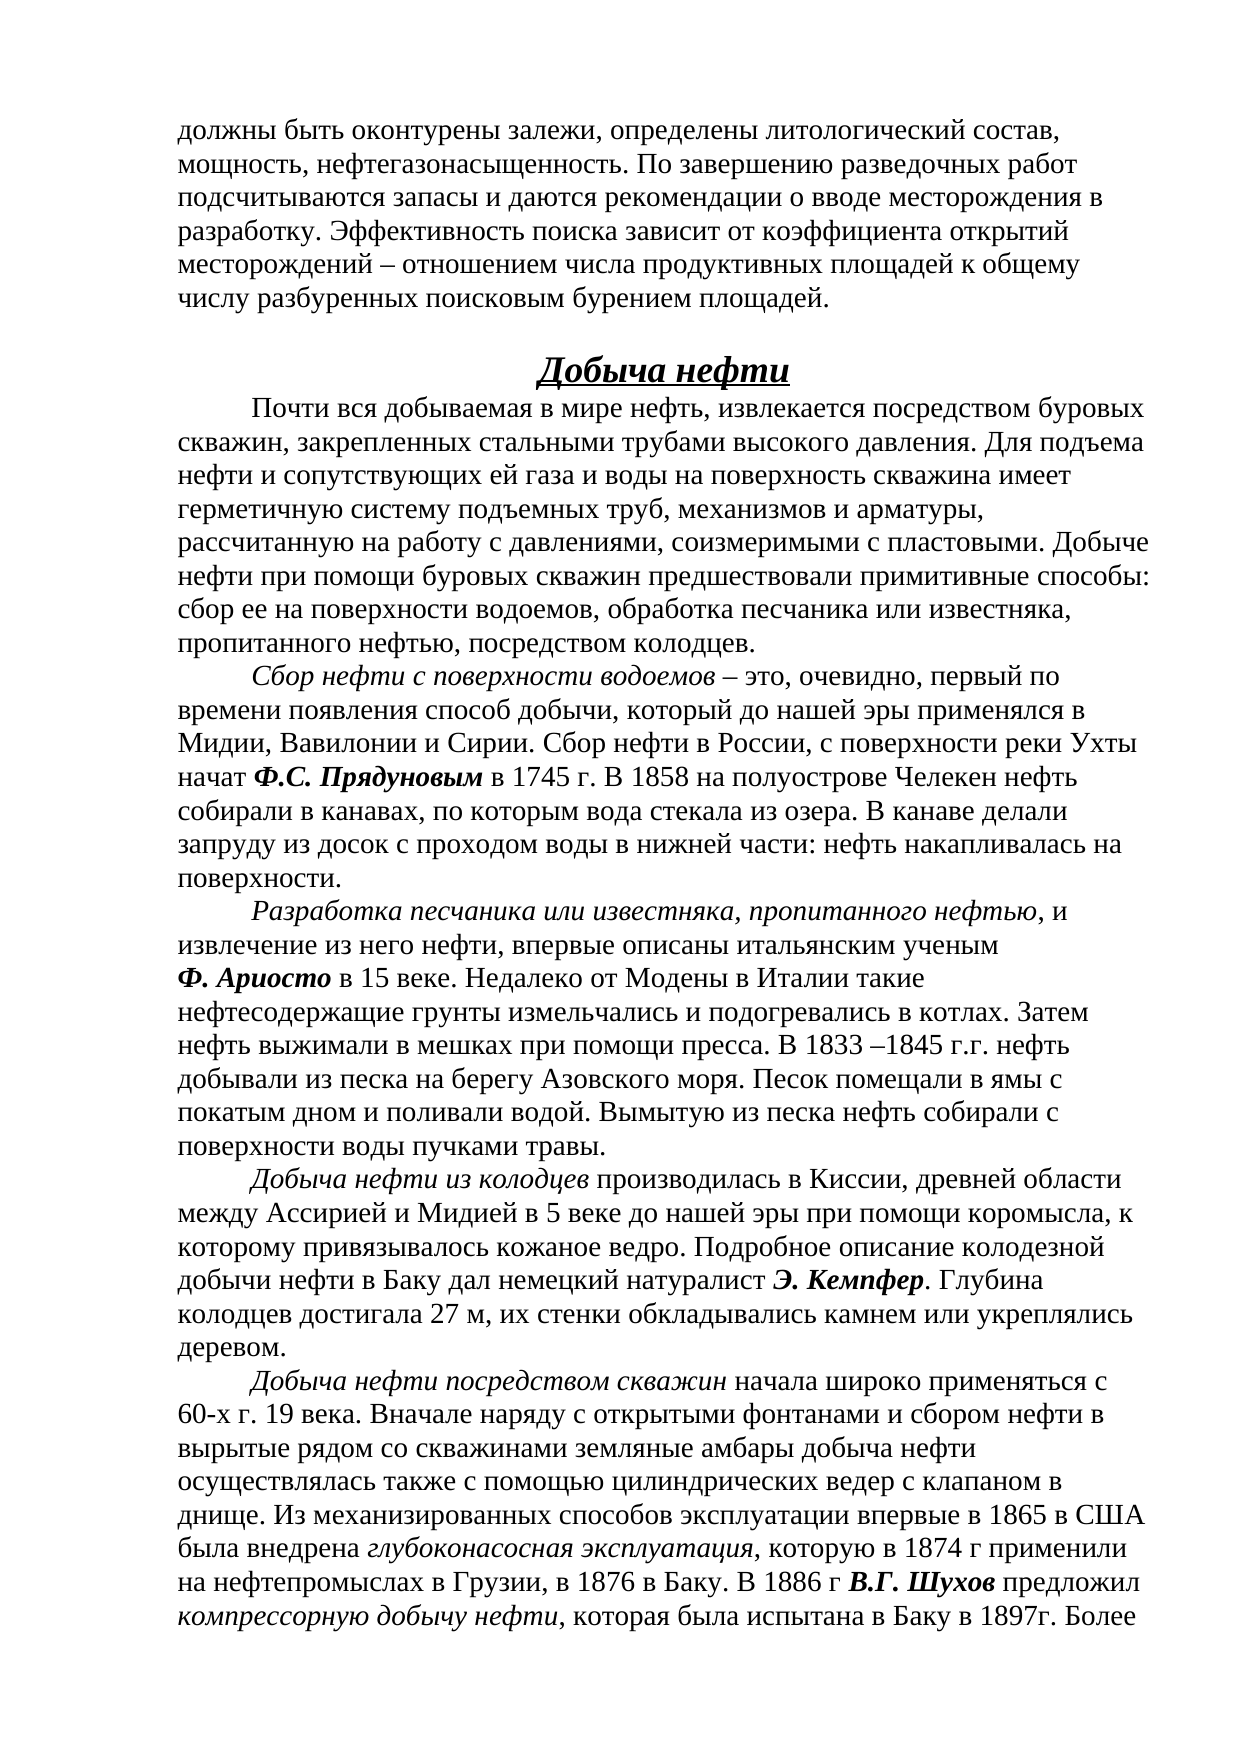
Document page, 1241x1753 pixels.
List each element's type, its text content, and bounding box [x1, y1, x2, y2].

text Добыча нефти [177, 347, 1152, 390]
text Добыча нефти из колодцев производилась в Киссии, древней области между Ассирией и Мидией в 5 веке до нашей эры при помощи коромысла, к которому привязывалось кожаное ведро. Подробное описание колодезной добычи нефти в Баку дал немецкий натуралист Э. Кемпфер. Глубина колодцев достигала 27 м, их стенки обкладывались камнем или укреплялись деревом. [177, 1162, 1152, 1363]
text Разработка песчаника или известняка, пропитанного нефтью, и извлечение из него нефти, впервые описаны итальянским ученым [177, 893, 1152, 960]
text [177, 1363, 1152, 1631]
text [177, 112, 1152, 313]
text Сбор нефти с поверхности водоемов – это, очевидно, первый по времени появления способ добычи, который до нашей эры применялся в Мидии, Вавилонии и Сирии. Сбор нефти в России, с поверхности реки Ухты начат Ф.С. Прядуновым в 1745 г. В 1858 на полуострове Челекен нефть собирали в канавах, по которым вода стекала из озера. В канаве делали запруду из досок с проходом воды в нижней части: нефть накапливалась на поверхности. [177, 658, 1152, 893]
text Почти вся добываемая в мире нефть, извлекается посредством буровых скважин, закрепленных стальными трубами высокого давления. Для подъема нефти и сопутствующих ей газа и воды на поверхность скважина имеет герметичную систему подъемных труб, механизмов и арматуры, рассчитанную на работу с давлениями, соизмеримыми с пластовыми. Добыче нефти при помощи буровых скважин предшествовали примитивные способы: сбор ее на поверхности водоемов, обработка песчаника или известняка, пропитанного нефтью, посредством колодцев. [177, 390, 1152, 658]
text Ф. Ариосто в 15 веке. Недалеко от Модены в Италии такие нефтесодержащие грунты измельчались и подогревались в котлах. Затем нефть выжимали в мешках при помощи пресса. В 1833 –1845 г.г. нефть добывали из песка на берегу Азовского моря. Песок помещали в ямы с покатым дном и поливали водой. Вымытую из песка нефть собирали с поверхности воды пучками травы. [177, 960, 1152, 1162]
